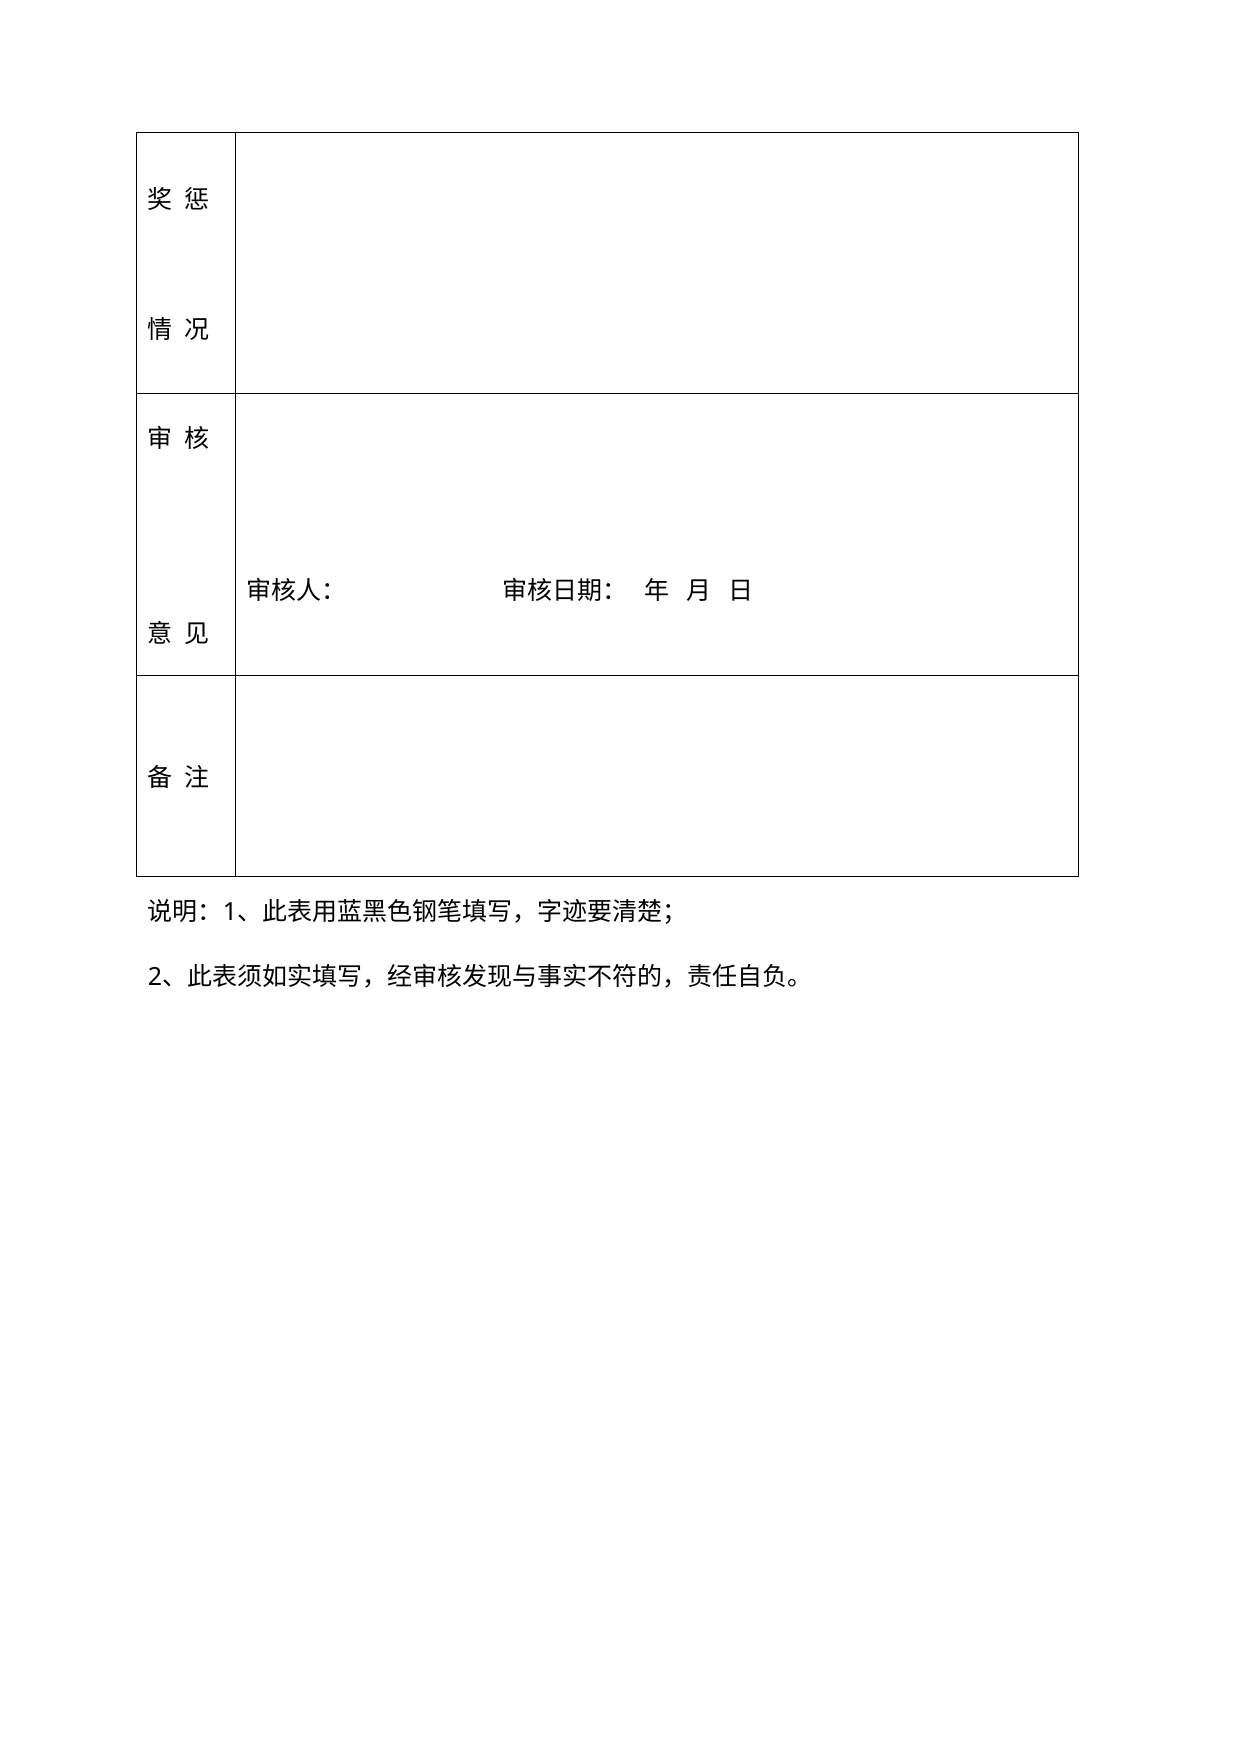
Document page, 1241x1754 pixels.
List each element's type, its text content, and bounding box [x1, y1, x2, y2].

table_cell 奖 惩 情 况 [137, 133, 235, 393]
table_cell [236, 133, 1078, 393]
table_cell 审核人： 审核日期： 年 月 日 [236, 394, 1078, 674]
text 说明：1、此表用蓝黑色钢笔填写，字迹要清楚； [148, 877, 1092, 942]
text 2、此表须如实填写，经审核发现与事实不符的，责任自负。 [148, 942, 1092, 1007]
table_cell 备 注 [137, 676, 235, 876]
table_cell [236, 676, 1078, 876]
table_cell 审 核 意 见 [137, 394, 235, 674]
